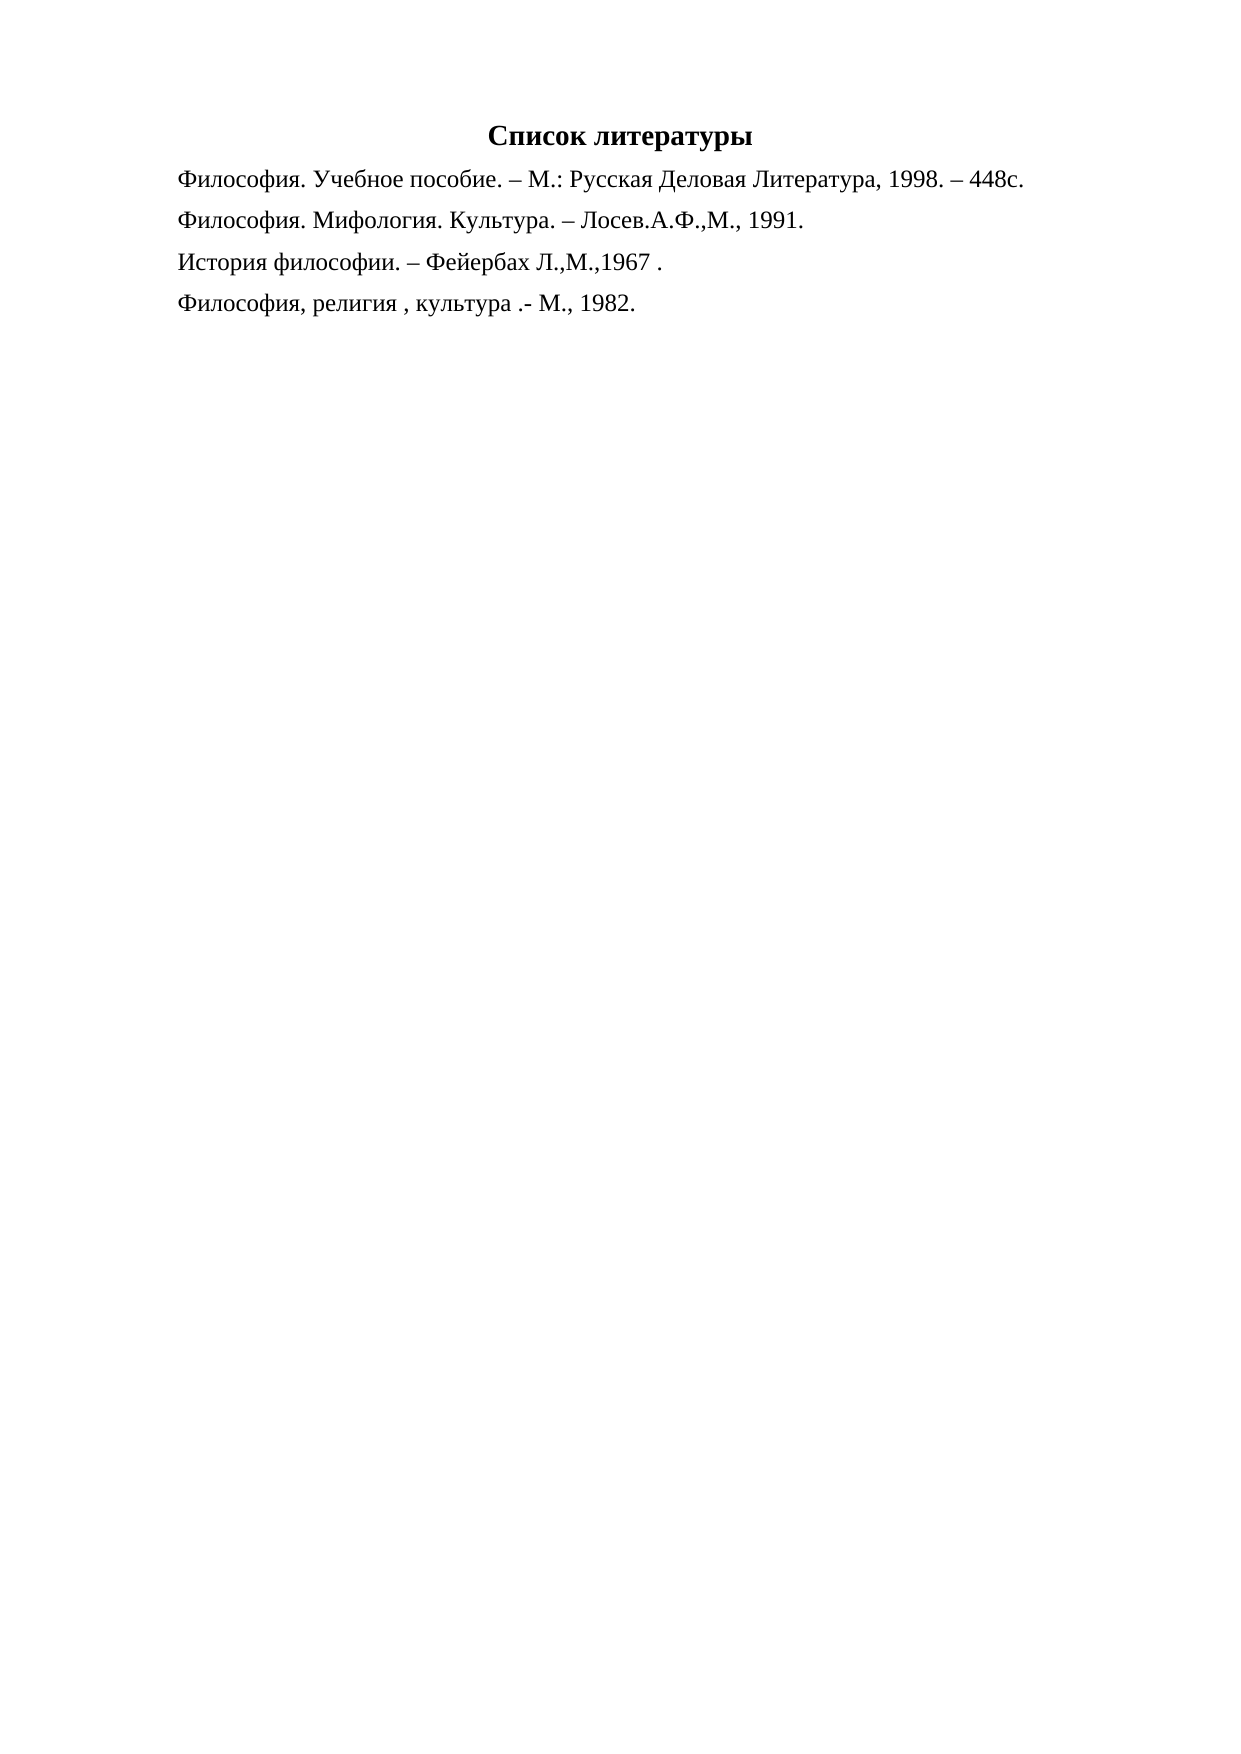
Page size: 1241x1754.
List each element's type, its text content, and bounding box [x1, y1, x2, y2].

text Список литературы [118, 118, 1122, 152]
text Философия, религия , культура .- М., 1982. [118, 288, 1122, 317]
text Философия. Учебное пособие. – М.: Русская Деловая Литература, 1998. – 448с. [118, 164, 1122, 193]
text История философии. – Фейербах Л.,М.,1967 . [118, 247, 1122, 275]
text Философия. Мифология. Культура. – Лосев.А.Ф.,М., 1991. [118, 205, 1122, 234]
